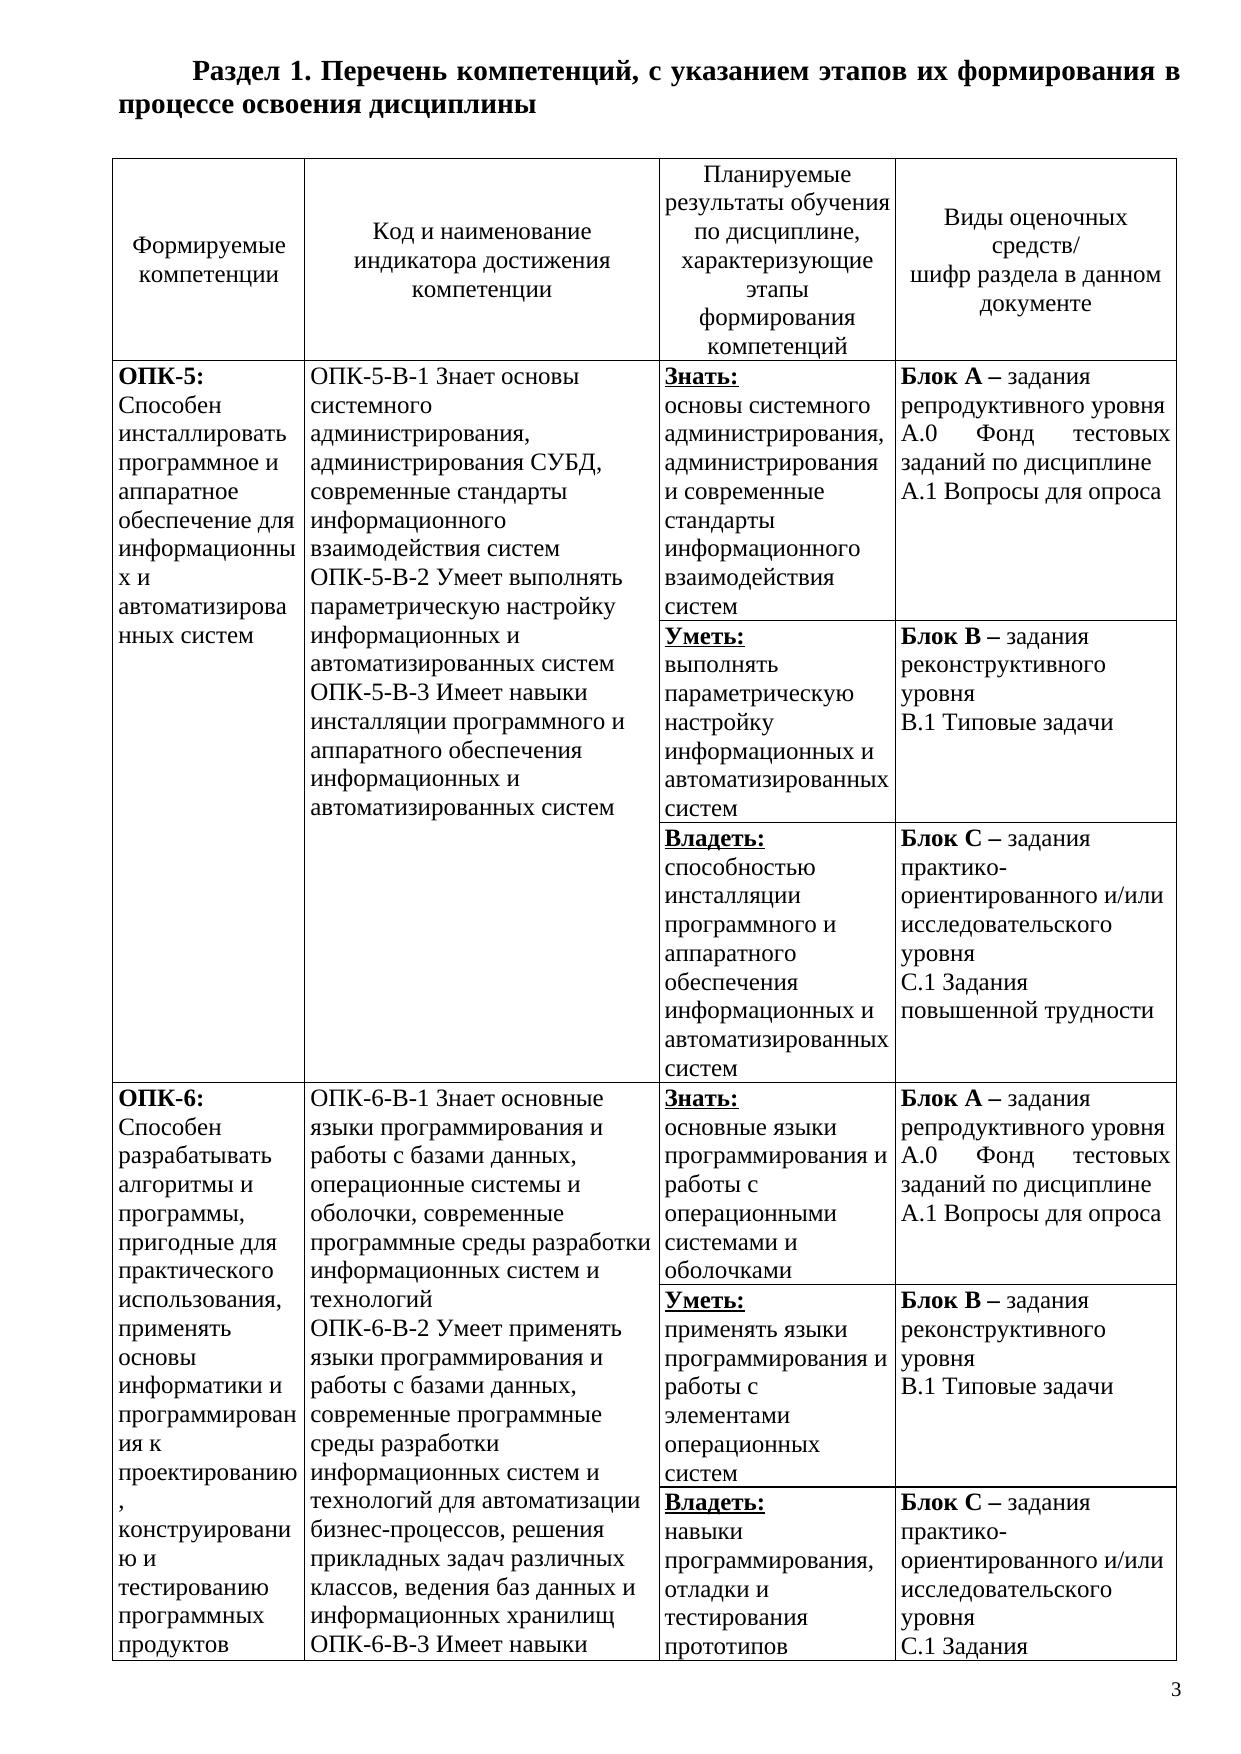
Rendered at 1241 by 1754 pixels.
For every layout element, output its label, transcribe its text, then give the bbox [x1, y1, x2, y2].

table_cell Блок A – задания репродуктивного уровня А.0 Фонд тестовых заданий по дисциплине А.1 Вопросы для опроса [896, 1083, 1176, 1284]
text Раздел 1. Перечень компетенций, с указанием этапов их формирования в процессе освоения дисциплины [118, 53, 1181, 120]
table_header Планируемые результаты обучения по дисциплине, характеризующие этапы формирования компетенций [660, 159, 895, 360]
table_cell Уметь: выполнять параметрическую настройку информационных и автоматизированных систем [660, 621, 895, 822]
table_cell Знать: основы системного администрирования, администрирования и современные стандарты информационного взаимодействия систем [660, 361, 895, 620]
table_cell Блок C – задания практико-ориентированного и/или исследовательского уровня С.1 Задания повышенной трудности [896, 1488, 1176, 1660]
table_cell Блок B – задания реконструктивного уровня В.1 Типовые задачи [896, 1285, 1176, 1486]
table_cell ОПК-6: Способен разрабатывать алгоритмы и программы, пригодные для практического использования, применять основы информатики и программирования к проектированию, конструированию и тестированию программных продуктов [113, 1083, 304, 1660]
table_cell Знать: основные языки программирования и работы с операционными системами и оболочками [660, 1083, 895, 1284]
table_cell Блок C – задания практико-ориентированного и/или исследовательского уровня С.1 Задания повышенной трудности [896, 823, 1176, 1082]
table_header Формируемые компетенции [113, 159, 304, 360]
table_cell Блок B – задания реконструктивного уровня В.1 Типовые задачи [896, 621, 1176, 822]
table_cell ОПК-5: Способен инсталлировать программное и аппаратное обеспечение для информационных и автоматизированных систем [113, 361, 304, 1082]
table_header Виды оценочных средств/ шифр раздела в данном документе [896, 159, 1176, 360]
table_cell ОПК-6-В-1 Знает основные языки программирования и работы с базами данных, операционные системы и оболочки, современные программные среды разработки информационных систем и технологий ОПК-6-В-2 Умеет применять языки программирования и работы с базами данных, современные программные среды разработки информационных систем и технологий для автоматизации бизнес-процессов, решения прикладных задач различных классов, ведения баз данных и информационных хранилищ ОПК-6-В-3 Имеет навыки программирования, отладки и тестирования прототипов программно-технических комплексов задач [305, 1083, 659, 1660]
table_cell Блок A – задания репродуктивного уровня А.0 Фонд тестовых заданий по дисциплине А.1 Вопросы для опроса [896, 361, 1176, 620]
table_cell ОПК-5-В-1 Знает основы системного администрирования, администрирования СУБД, современные стандарты информационного взаимодействия систем ОПК-5-В-2 Умеет выполнять параметрическую настройку информационных и автоматизированных систем ОПК-5-В-3 Имеет навыки инсталляции программного и аппаратного обеспечения информационных и автоматизированных систем [305, 361, 659, 1082]
table_cell Владеть: способностью инсталляции программного и аппаратного обеспечения информационных и автоматизированных систем [660, 823, 895, 1082]
table_cell Владеть: навыки программирования, отладки и тестирования прототипов программно-технических комплексов задач [660, 1488, 895, 1660]
table_cell Уметь: применять языки программирования и работы с элементами операционных систем [660, 1285, 895, 1486]
table_header Код и наименование индикатора достижения компетенции [305, 159, 659, 360]
